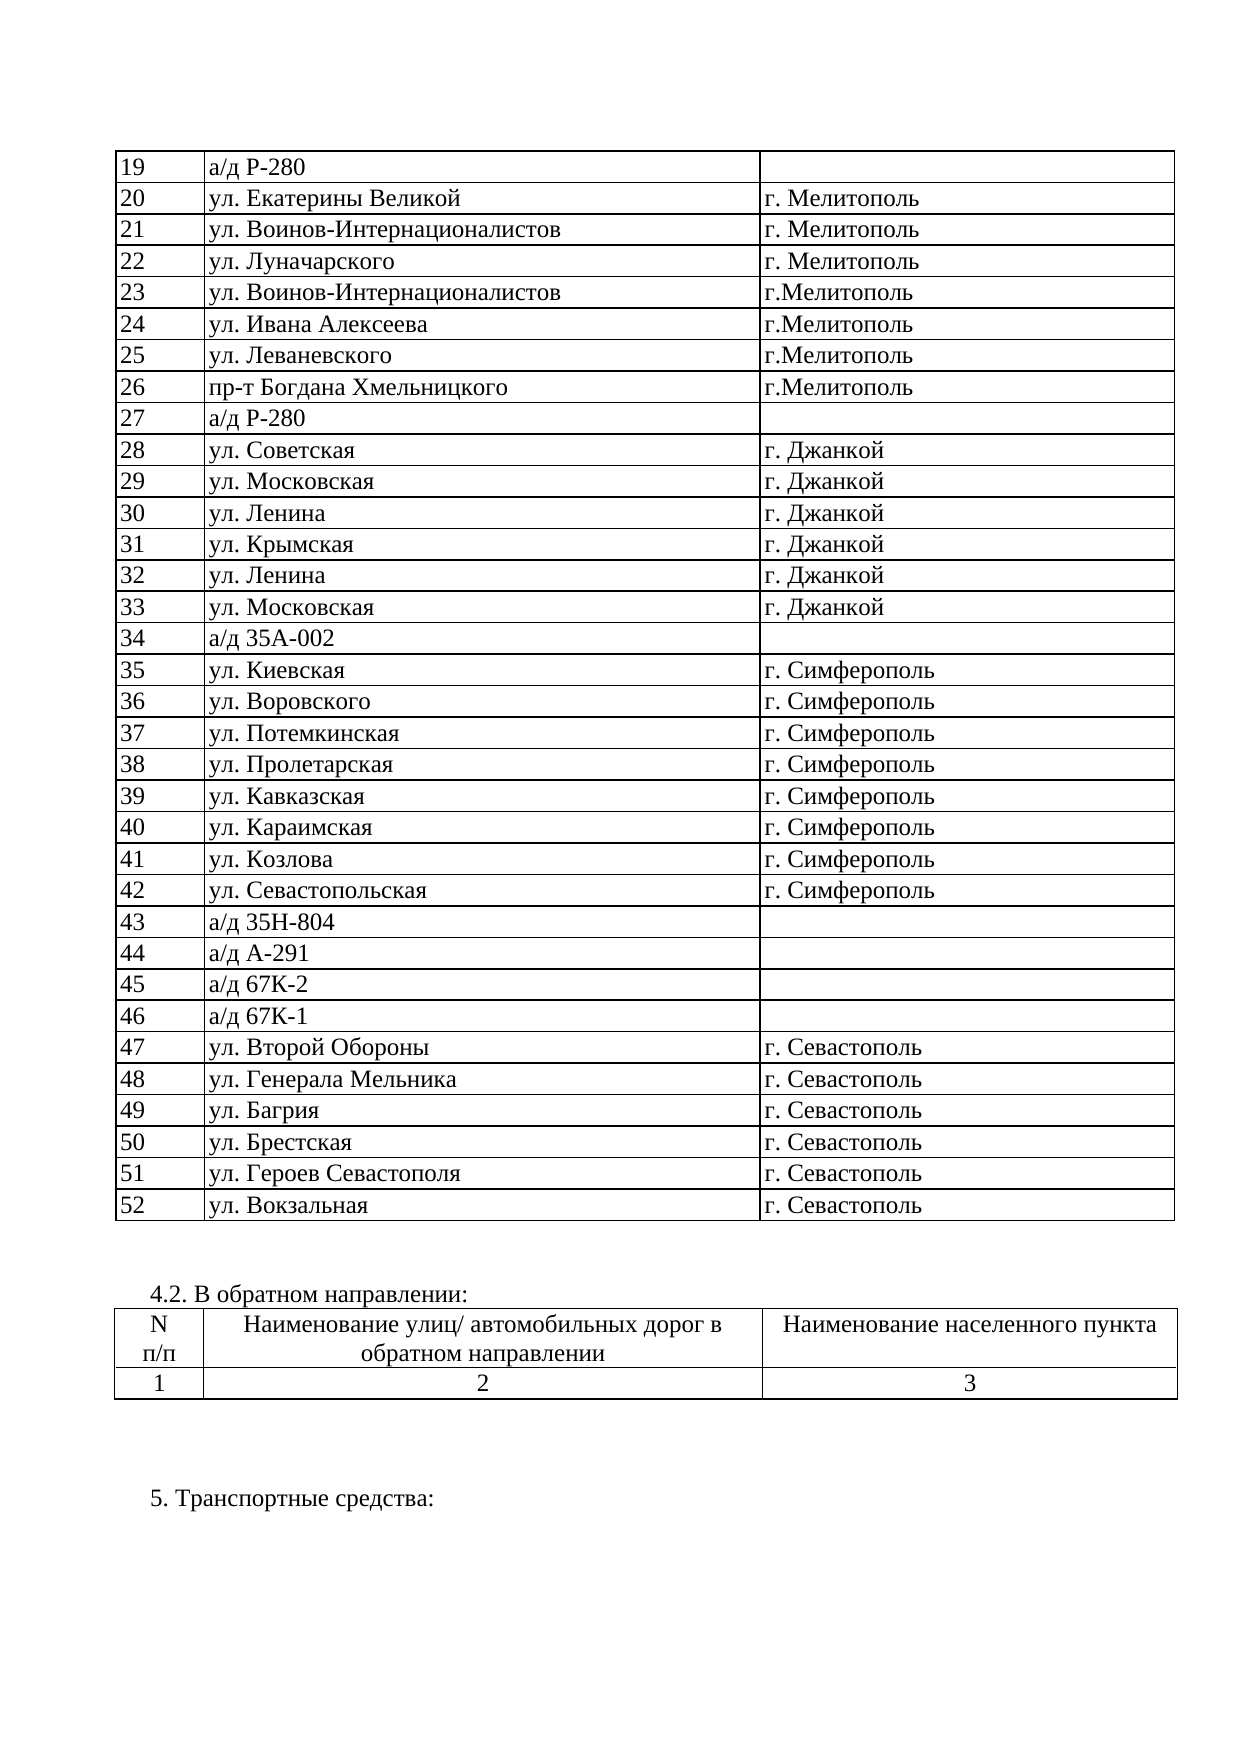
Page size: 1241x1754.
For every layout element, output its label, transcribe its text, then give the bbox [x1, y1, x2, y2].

table_cell г. Севастополь [761, 1064, 1174, 1094]
table_cell 28 [117, 435, 204, 464]
table_cell ул. Козлова [205, 844, 759, 873]
table_cell а/д А-291 [205, 938, 759, 968]
table_cell 43 [117, 907, 204, 936]
table_cell ул. Воинов-Интернационалистов [205, 215, 759, 244]
table_cell 31 [117, 529, 204, 559]
table_cell ул. Второй Обороны [205, 1032, 759, 1062]
table_cell а/д 35Н-804 [205, 907, 759, 936]
table_cell 38 [117, 749, 204, 779]
table_cell ул. Ивана Алексеева [205, 309, 759, 339]
table_cell г. Севастополь [761, 1095, 1174, 1125]
table_cell 29 [117, 466, 204, 496]
table_cell ул. Пролетарская [205, 749, 759, 779]
table_cell г. Джанкой [761, 435, 1174, 464]
table_cell 23 [117, 277, 204, 307]
table_header N п/п [115, 1309, 203, 1366]
table_cell [761, 152, 1174, 181]
table_cell 32 [117, 561, 204, 590]
table_cell 1 [115, 1368, 203, 1398]
text 4.2. В обратном направлении: [150, 1279, 1090, 1307]
table_cell ул. Московская [205, 592, 759, 622]
table_cell г.Мелитополь [761, 277, 1174, 307]
table_cell 48 [117, 1064, 204, 1094]
table_cell 22 [117, 246, 204, 276]
table_cell а/д Р-280 [205, 403, 759, 433]
table_cell ул. Екатерины Великой [205, 183, 759, 213]
table_cell ул. Потемкинская [205, 718, 759, 748]
table_cell 52 [117, 1190, 204, 1219]
text 5. Транспортные средства: [150, 1483, 1090, 1512]
table_cell ул. Киевская [205, 655, 759, 685]
table_cell 49 [117, 1095, 204, 1125]
table_cell 20 [117, 183, 204, 213]
table_cell 45 [117, 970, 204, 999]
table_cell 36 [117, 686, 204, 716]
table_cell [761, 970, 1174, 999]
table_cell пр-т Богдана Хмельницкого [205, 372, 759, 402]
table_cell 30 [117, 498, 204, 527]
table_cell а/д 67К-1 [205, 1001, 759, 1031]
table_cell 47 [117, 1032, 204, 1062]
table_cell 37 [117, 718, 204, 748]
table_cell 42 [117, 875, 204, 905]
table_cell ул. Ленина [205, 561, 759, 590]
table_cell 51 [117, 1158, 204, 1188]
table_header Наименование населенного пункта [763, 1309, 1177, 1366]
table_cell 21 [117, 215, 204, 244]
table_cell 34 [117, 623, 204, 653]
table_cell г. Мелитополь [761, 215, 1174, 244]
table_cell г.Мелитополь [761, 340, 1174, 370]
table_cell г. Симферополь [761, 812, 1174, 842]
table_cell 27 [117, 403, 204, 433]
table_cell ул. Генерала Мельника [205, 1064, 759, 1094]
table_cell 46 [117, 1001, 204, 1031]
table_cell г. Симферополь [761, 781, 1174, 811]
table_cell ул. Брестская [205, 1127, 759, 1157]
table_cell ул. Героев Севастополя [205, 1158, 759, 1188]
table_cell ул. Вокзальная [205, 1190, 759, 1219]
table_cell ул. Воровского [205, 686, 759, 716]
table_cell [761, 403, 1174, 433]
table_cell ул. Крымская [205, 529, 759, 559]
table_cell 24 [117, 309, 204, 339]
table_cell г.Мелитополь [761, 372, 1174, 402]
table_cell г. Мелитополь [761, 183, 1174, 213]
table_cell а/д Р-280 [205, 152, 759, 181]
table_cell а/д 35А-002 [205, 623, 759, 653]
table_cell 50 [117, 1127, 204, 1157]
table_cell г. Джанкой [761, 466, 1174, 496]
table_cell 19 [117, 152, 204, 181]
table_cell г. Джанкой [761, 561, 1174, 590]
table_cell ул. Багрия [205, 1095, 759, 1125]
table_cell 40 [117, 812, 204, 842]
table_cell г. Севастополь [761, 1190, 1174, 1219]
table_cell г.Мелитополь [761, 309, 1174, 339]
table_cell ул. Московская [205, 466, 759, 496]
table_cell 41 [117, 844, 204, 873]
table_cell 39 [117, 781, 204, 811]
table_cell г. Севастополь [761, 1127, 1174, 1157]
table_cell г. Джанкой [761, 498, 1174, 527]
table_cell г. Мелитополь [761, 246, 1174, 276]
table_cell ул. Воинов-Интернационалистов [205, 277, 759, 307]
table_cell 3 [763, 1366, 1177, 1398]
table_cell ул. Советская [205, 435, 759, 464]
table_cell ул. Севастопольская [205, 875, 759, 905]
table_cell ул. Караимская [205, 812, 759, 842]
table_cell г. Симферополь [761, 844, 1174, 873]
table_header Наименование улиц/ автомобильных дорог в обратном направлении [204, 1309, 762, 1366]
table_cell г. Севастополь [761, 1032, 1174, 1062]
table_cell а/д 67К-2 [205, 970, 759, 999]
table_cell г. Симферополь [761, 749, 1174, 779]
table_cell ул. Ленина [205, 498, 759, 527]
table_cell г. Севастополь [761, 1158, 1174, 1188]
table_cell ул. Луначарского [205, 246, 759, 276]
table_cell [761, 938, 1174, 968]
table_cell [761, 907, 1174, 936]
table_cell г. Симферополь [761, 875, 1174, 905]
table_cell 44 [117, 938, 204, 968]
table_cell г. Симферополь [761, 718, 1174, 748]
table_cell 35 [117, 655, 204, 685]
table_cell г. Джанкой [761, 529, 1174, 559]
table_cell [761, 623, 1174, 653]
table_cell 25 [117, 340, 204, 370]
table_cell г. Симферополь [761, 686, 1174, 716]
table_cell ул. Кавказская [205, 781, 759, 811]
table_cell ул. Леваневского [205, 340, 759, 370]
table_cell [761, 1001, 1174, 1031]
table_cell г. Симферополь [761, 655, 1174, 685]
table_cell 2 [204, 1368, 762, 1398]
table_cell г. Джанкой [761, 592, 1174, 622]
table_cell 26 [117, 372, 204, 402]
table_cell 33 [117, 592, 204, 622]
